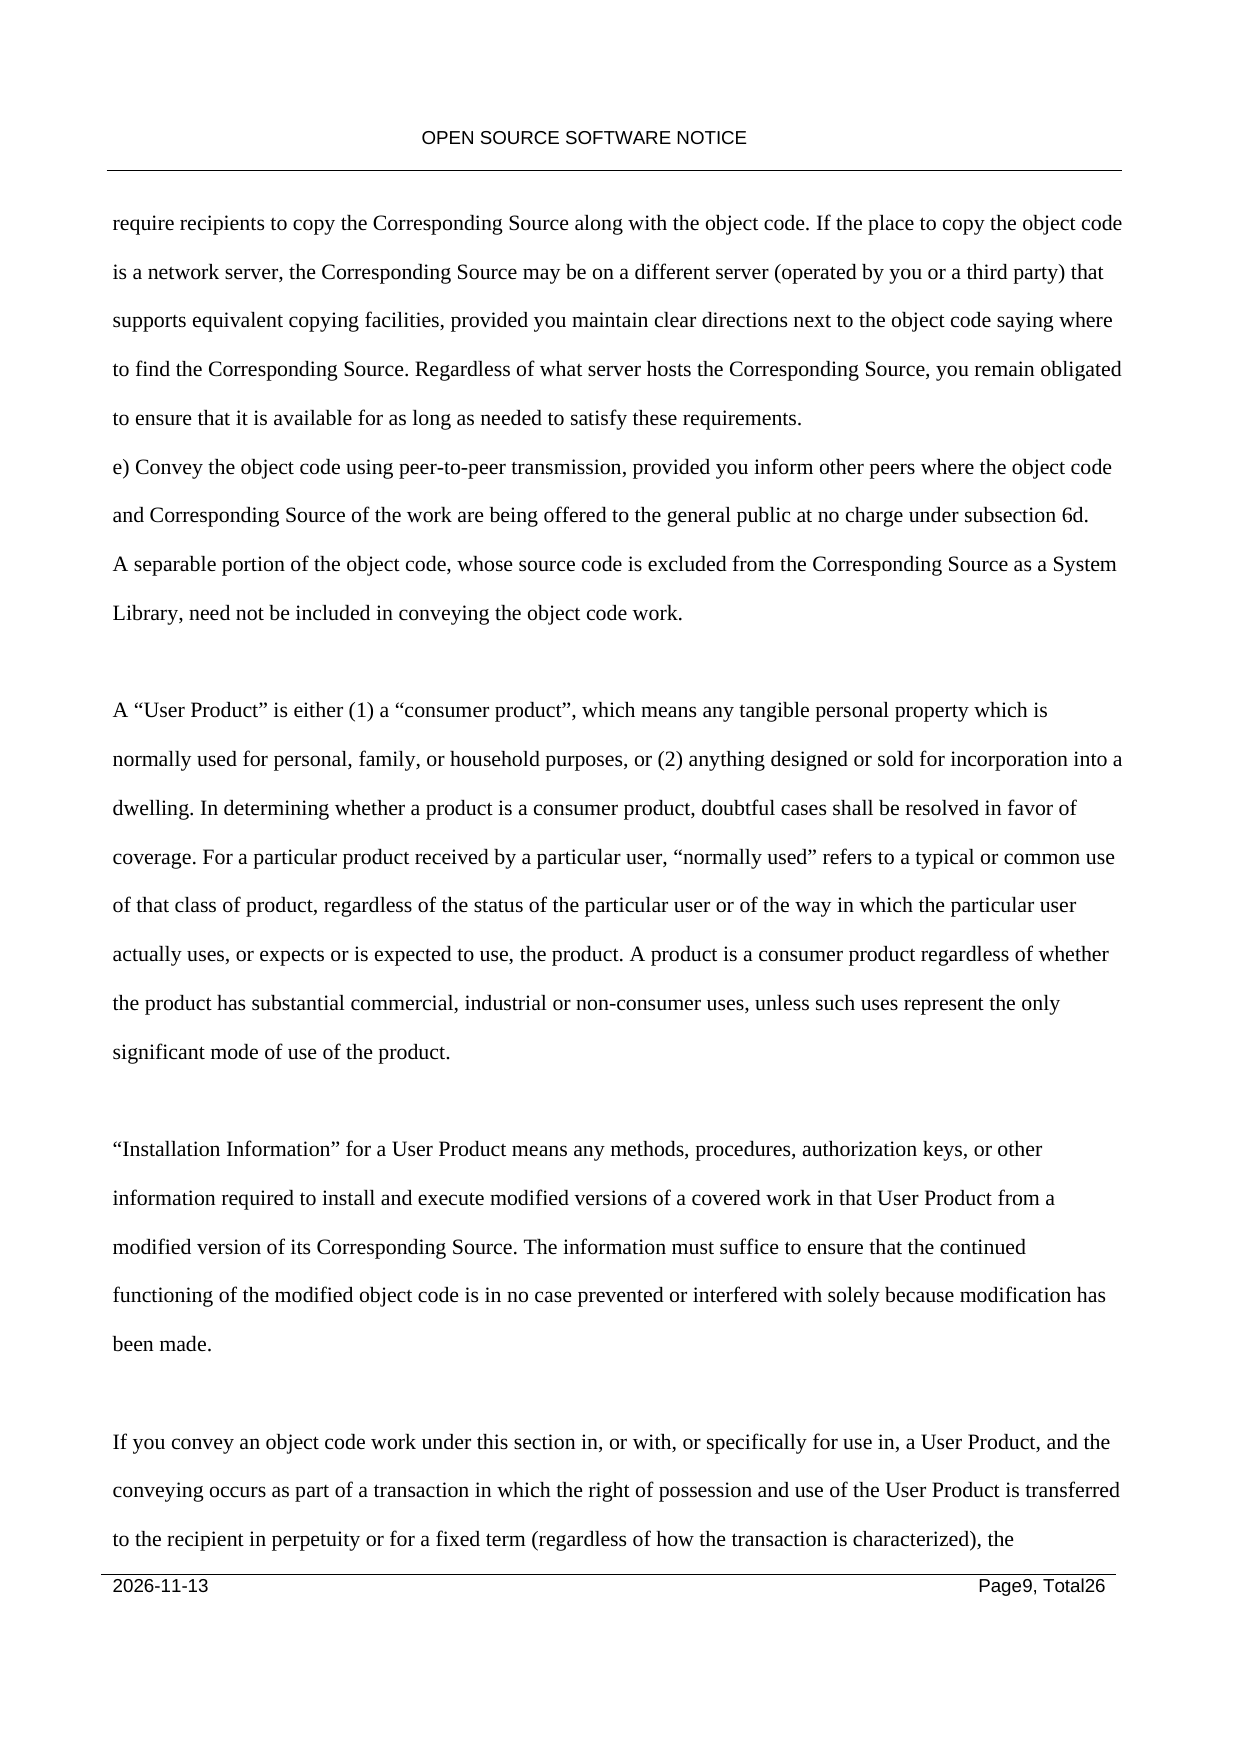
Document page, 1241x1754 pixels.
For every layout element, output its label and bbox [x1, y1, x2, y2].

text [112, 206, 1128, 1555]
